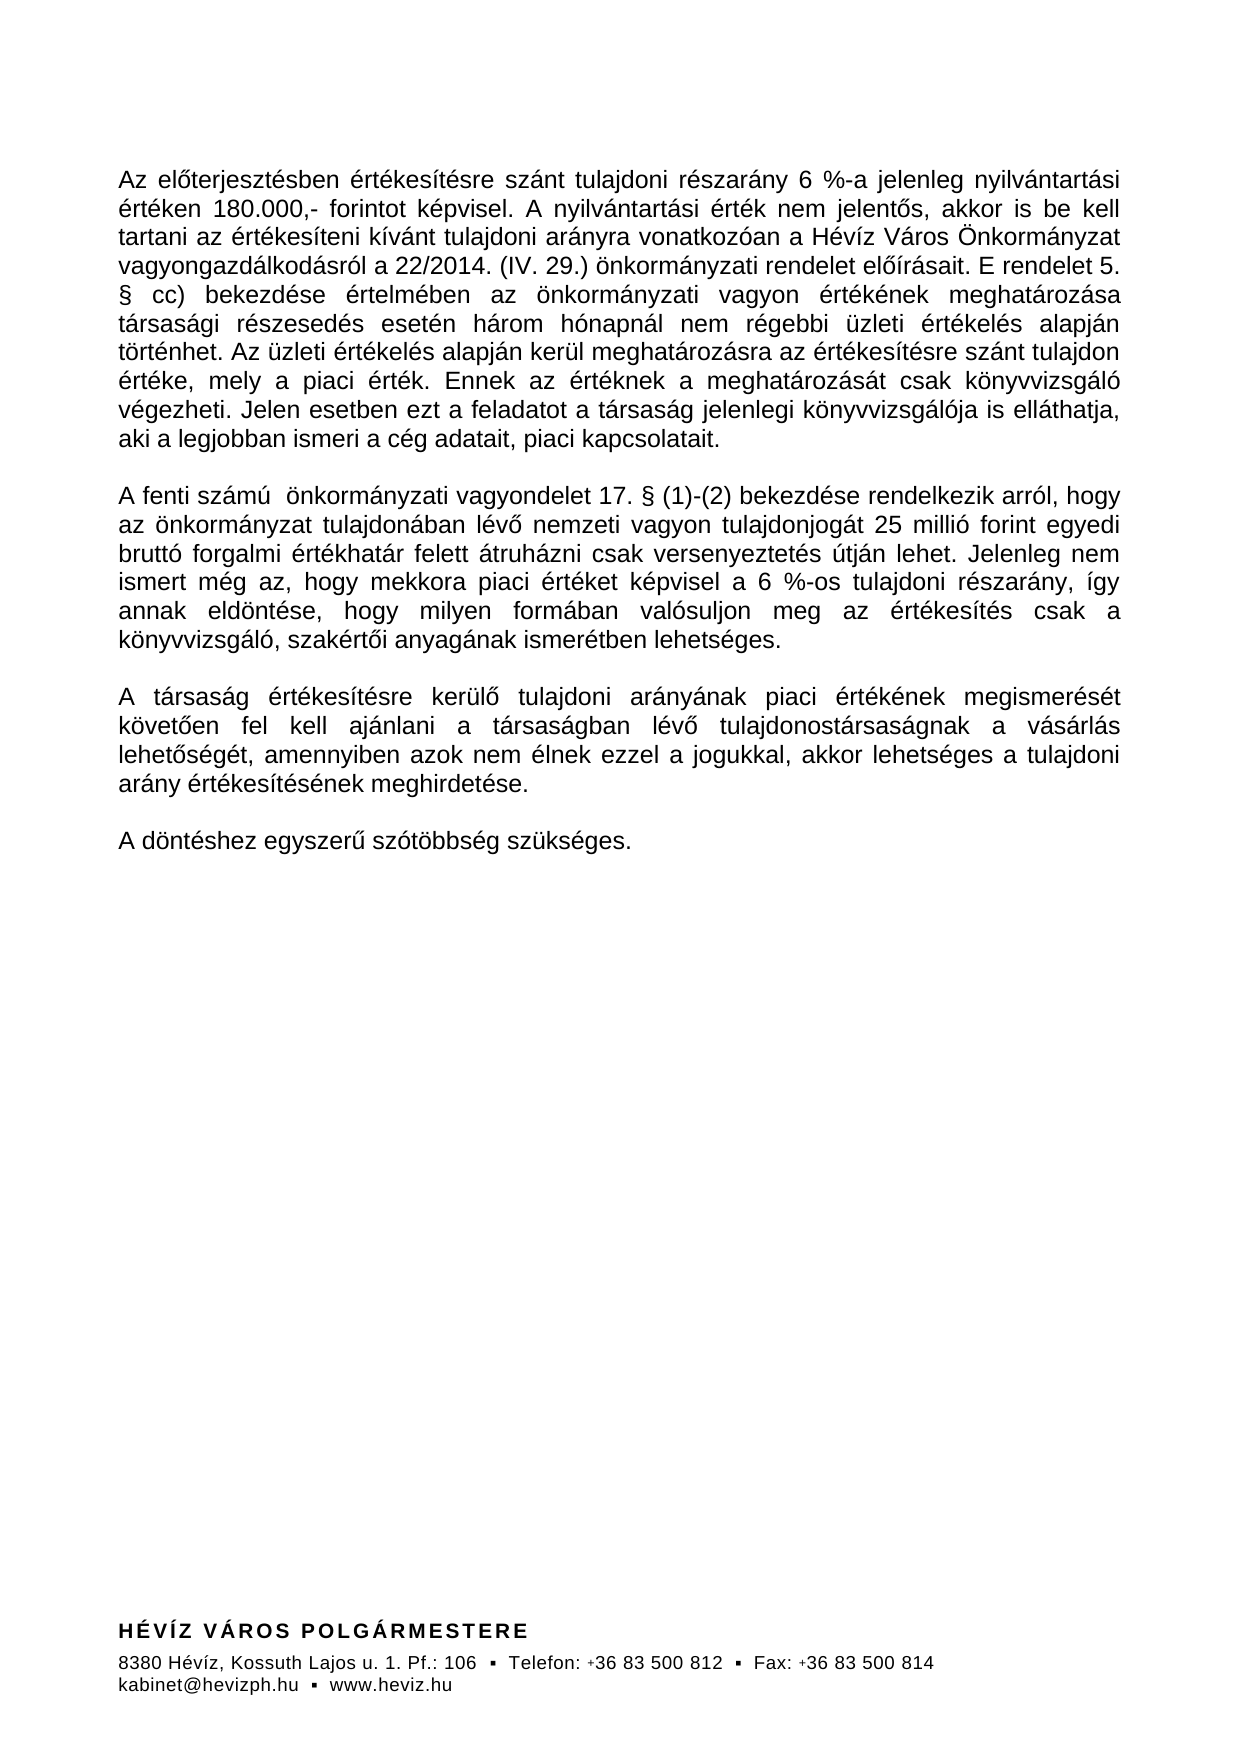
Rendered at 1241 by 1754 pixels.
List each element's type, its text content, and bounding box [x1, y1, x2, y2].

text A társaság értékesítésre kerülő tulajdoni arányának piaci értékének megismerését követően fel kell ajánlani a társaságban lévő tulajdonostársaságnak a vásárlás lehetőségét, amennyiben azok nem élnek ezzel a jogukkal, akkor lehetséges a tulajdoni arány értékesítésének meghirdetése. [118, 682, 1122, 797]
text A döntéshez egyszerű szótöbbség szükséges. [118, 826, 1122, 855]
text Az előterjesztésben értékesítésre szánt tulajdoni részarány 6 %-a jelenleg nyilvántartási értéken 180.000,- forintot képvisel. A nyilvántartási érték nem jelentős, akkor is be kell tartani az értékesíteni kívánt tulajdoni arányra vonatkozóan a Hévíz Város Önkormányzat vagyongazdálkodásról a 22/2014. (IV. 29.) önkormányzati rendelet előírásait. E rendelet 5. § cc) bekezdése értelmében az önkormányzati vagyon értékének meghatározása társasági részesedés esetén három hónapnál nem régebbi üzleti értékelés alapján történhet. Az üzleti értékelés alapján kerül meghatározásra az értékesítésre szánt tulajdon értéke, mely a piaci érték. Ennek az értéknek a meghatározását csak könyvvizsgáló végezheti. Jelen esetben ezt a feladatot a társaság jelenlegi könyvvizsgálója is elláthatja, aki a legjobban ismeri a cég adatait, piaci kapcsolatait. [118, 165, 1122, 452]
text A fenti számú önkormányzati vagyondelet 17. § (1)-(2) bekezdése rendelkezik arról, hogy az önkormányzat tulajdonában lévő nemzeti vagyon tulajdonjogát 25 millió forint egyedi bruttó forgalmi értékhatár felett átruházni csak versenyeztetés útján lehet. Jelenleg nem ismert még az, hogy mekkora piaci értéket képvisel a 6 %-os tulajdoni részarány, így annak eldöntése, hogy milyen formában valósuljon meg az értékesítés csak a könyvvizsgáló, szakértői anyagának ismerétben lehetséges. [118, 481, 1122, 653]
